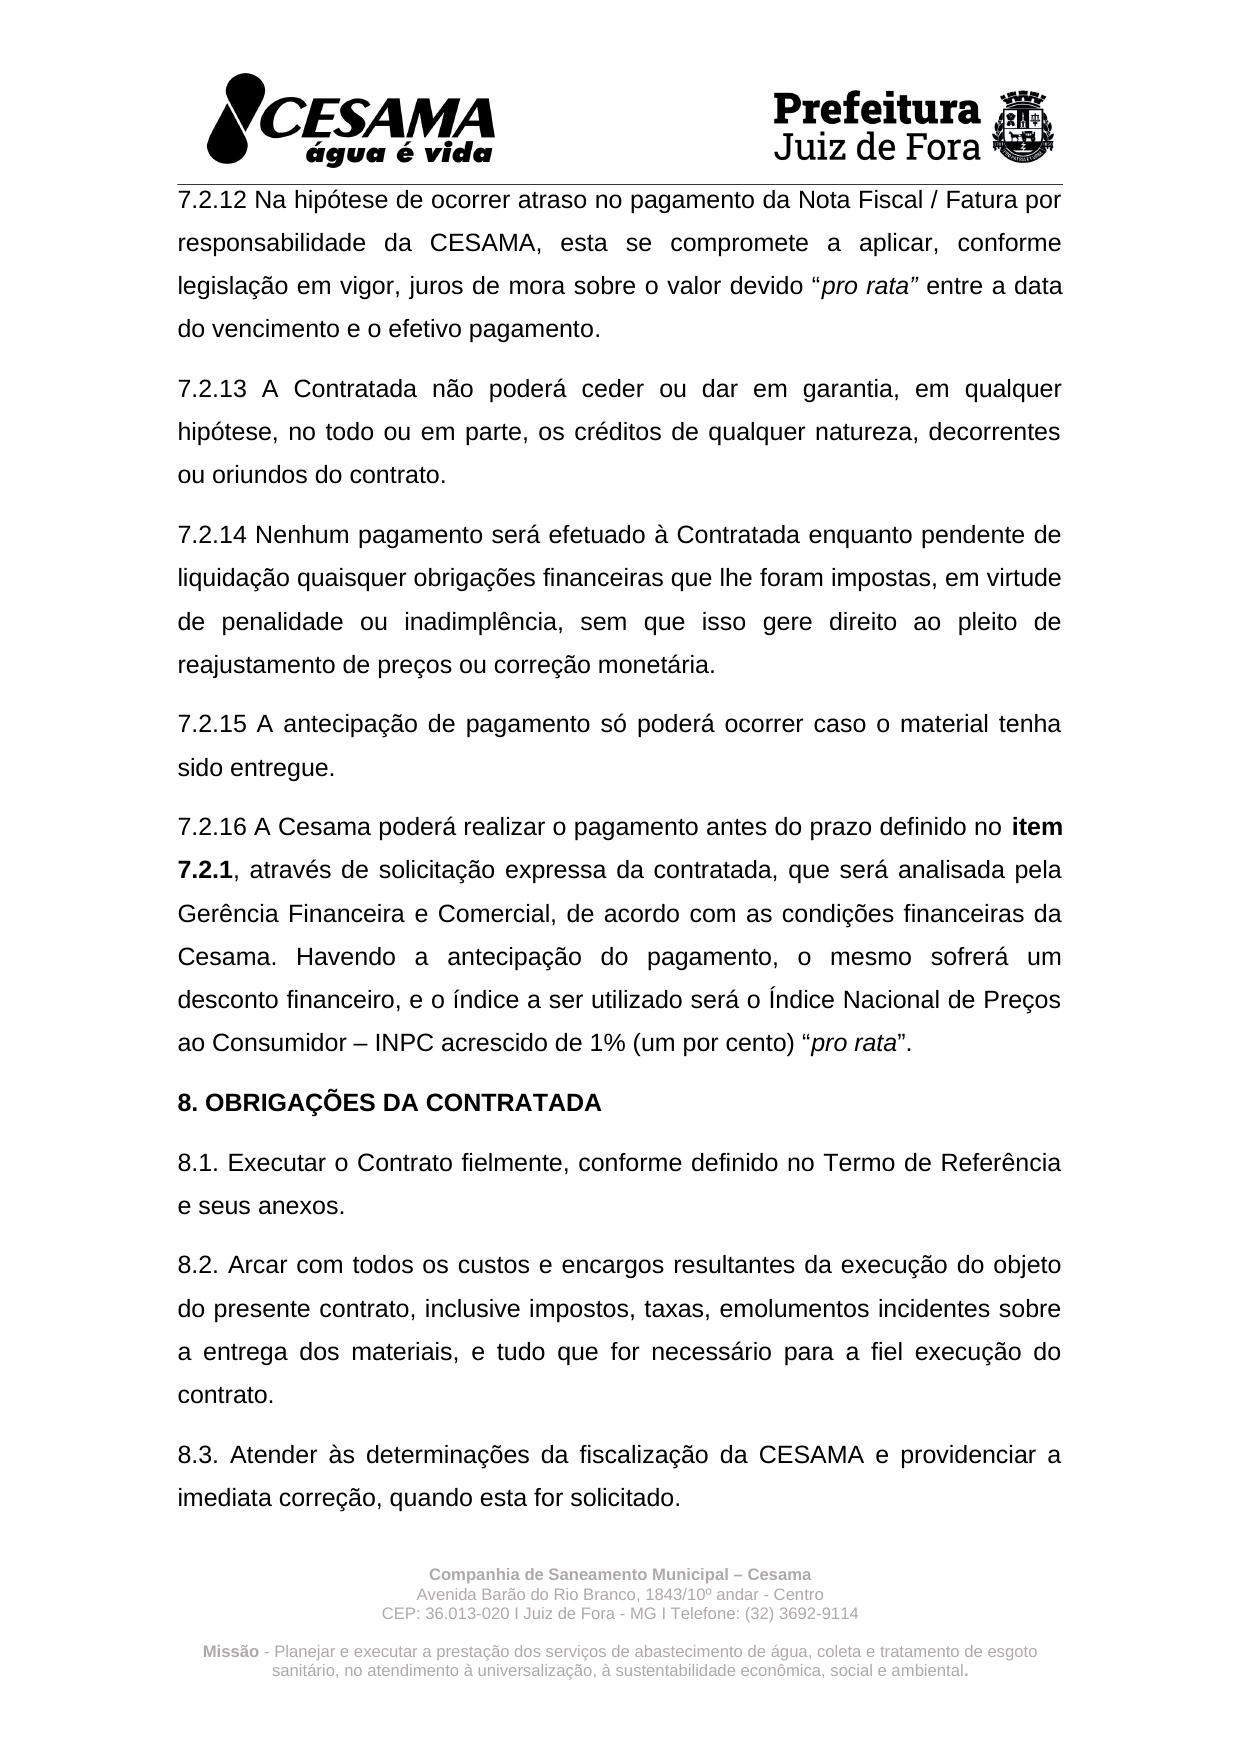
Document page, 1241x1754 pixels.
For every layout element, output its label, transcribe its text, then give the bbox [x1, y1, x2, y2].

text 8.3. Atender às determinações da fiscalização da CESAMA e providenciar a imediata correção, quando esta for solicitado. [177, 1439, 1063, 1511]
text 7.2.16 A Cesama poderá realizar o pagamento antes do prazo definido no item 7.2.1, através de solicitação expressa da contratada, que será analisada pela Gerência Financeira e Comercial, de acordo com as condições financeiras da Cesama. Havendo a antecipação do pagamento, o mesmo sofrerá um desconto financeiro, e o índice a ser utilizado será o Índice Nacional de Preços ao Consumidor – INPC acrescido de 1% (um por cento) “pro rata”. [177, 812, 1063, 1057]
text 8.1. Executar o Contrato fielmente, conforme definido no Termo de Referência e seus anexos. [177, 1147, 1063, 1219]
text 7.2.15 A antecipação de pagamento só poderá ocorrer caso o material tenha sido entregue. [177, 709, 1063, 781]
picture [177, 73, 1063, 185]
text 8.2. Arcar com todos os custos e encargos resultantes da execução do objeto do presente contrato, inclusive impostos, taxas, emolumentos incidentes sobre a entrega dos materiais, e tudo que for necessário para a fiel execução do contrato. [177, 1250, 1063, 1408]
text 7.2.13 A Contratada não poderá ceder ou dar em garantia, em qualquer hipótese, no todo ou em parte, os créditos de qualquer natureza, decorrentes ou oriundos do contrato. [177, 374, 1063, 489]
text 7.2.14 Nenhum pagamento será efetuado à Contratada enquanto pendente de liquidação quaisquer obrigações financeiras que lhe foram impostas, em virtude de penalidade ou inadimplência, sem que isso gere direito ao pleito de reajustamento de preços ou correção monetária. [177, 520, 1063, 678]
text 8. OBRIGAÇÕES DA CONTRATADA [177, 1088, 1063, 1116]
text 7.2.12 Na hipótese de ocorrer atraso no pagamento da Nota Fiscal / Fatura por responsabilidade da CESAMA, esta se compromete a aplicar, conforme legislação em vigor, juros de mora sobre o valor devido “pro rata” entre a data do vencimento e o efetivo pagamento. [177, 185, 1063, 343]
